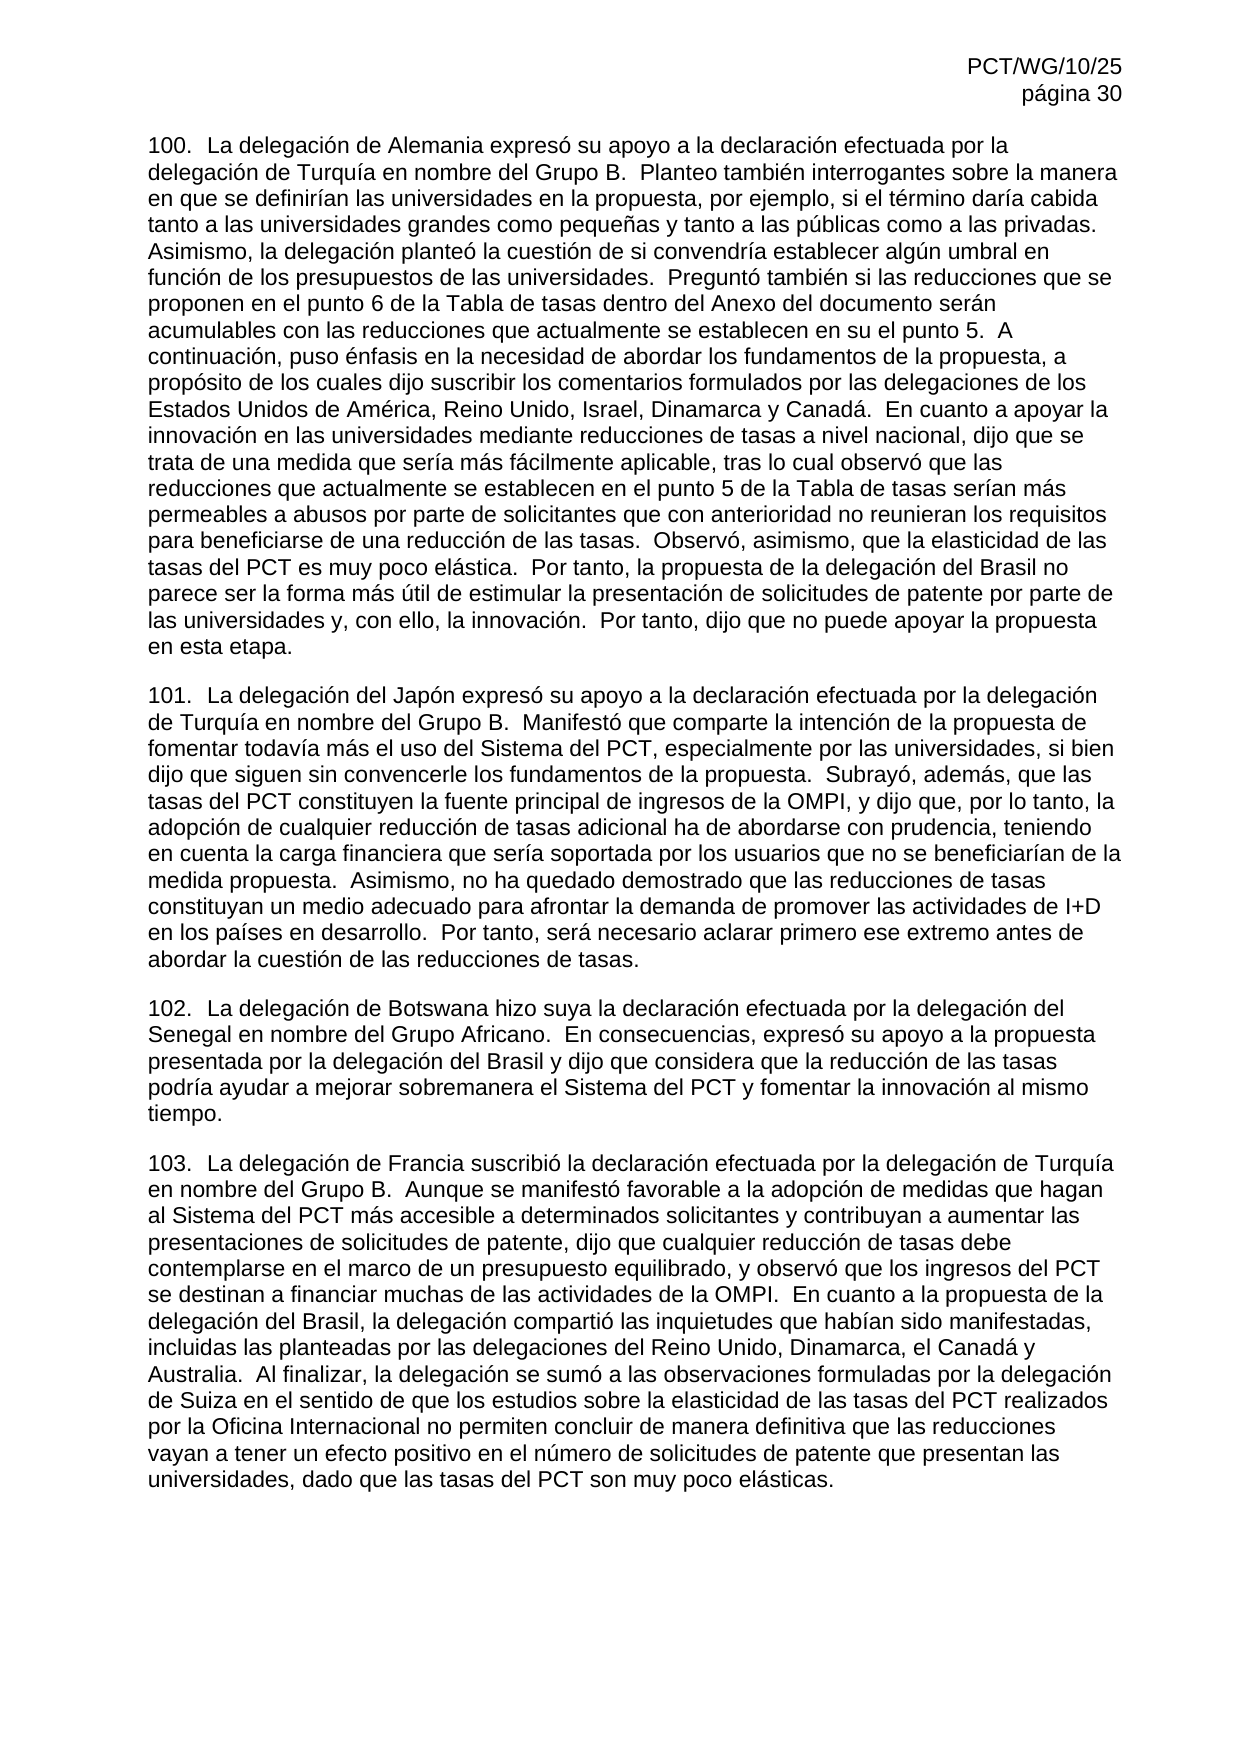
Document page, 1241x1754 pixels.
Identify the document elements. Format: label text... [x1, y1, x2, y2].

text La delegación de Alemania expresó su apoyo a la declaración efectuada por la delegación de Turquía en nombre del Grupo B. Planteo también interrogantes sobre la manera en que se definirían las universidades en la propuesta, por ejemplo, si el término daría cabida tanto a las universidades grandes como pequeñas y tanto a las públicas como a las privadas. Asimismo, la delegación planteó la cuestión de si convendría establecer algún umbral en función de los presupuestos de las universidades. Preguntó también si las reducciones que se proponen en el punto 6 de la Tabla de tasas dentro del Anexo del documento serán acumulables con las reducciones que actualmente se establecen en su el punto 5. A continuación, puso énfasis en la necesidad de abordar los fundamentos de la propuesta, a propósito de los cuales dijo suscribir los comentarios formulados por las delegaciones de los Estados Unidos de América, Reino Unido, Israel, Dinamarca y Canadá. En cuanto a apoyar la innovación en las universidades mediante reducciones de tasas a nivel nacional, dijo que se trata de una medida que sería más fácilmente aplicable, tras lo cual observó que las reducciones que actualmente se establecen en el punto 5 de la Tabla de tasas serían más permeables a abusos por parte de solicitantes que con anterioridad no reunieran los requisitos para beneficiarse de una reducción de las tasas. Observó, asimismo, que la elasticidad de las tasas del PCT es muy poco elástica. Por tanto, la propuesta de la delegación del Brasil no parece ser la forma más útil de estimular la presentación de solicitudes de patente por parte de las universidades y, con ello, la innovación. Por tanto, dijo que no puede apoyar la propuesta en esta etapa. [148, 132, 1122, 659]
text La delegación de Francia suscribió la declaración efectuada por la delegación de Turquía en nombre del Grupo B. Aunque se manifestó favorable a la adopción de medidas que hagan al Sistema del PCT más accesible a determinados solicitantes y contribuyan a aumentar las presentaciones de solicitudes de patente, dijo que cualquier reducción de tasas debe contemplarse en el marco de un presupuesto equilibrado, y observó que los ingresos del PCT se destinan a financiar muchas de las actividades de la OMPI. En cuanto a la propuesta de la delegación del Brasil, la delegación compartió las inquietudes que habían sido manifestadas, incluidas las planteadas por las delegaciones del Reino Unido, Dinamarca, el Canadá y Australia. Al finalizar, la delegación se sumó a las observaciones formuladas por la delegación de Suiza en el sentido de que los estudios sobre la elasticidad de las tasas del PCT realizados por la Oficina Internacional no permiten concluir de manera definitiva que las reducciones vayan a tener un efecto positivo en el número de solicitudes de patente que presentan las universidades, dado que las tasas del PCT son muy poco elásticas. [148, 1150, 1122, 1492]
text La delegación del Japón expresó su apoyo a la declaración efectuada por la delegación de Turquía en nombre del Grupo B. Manifestó que comparte la intención de la propuesta de fomentar todavía más el uso del Sistema del PCT, especialmente por las universidades, si bien dijo que siguen sin convencerle los fundamentos de la propuesta. Subrayó, además, que las tasas del PCT constituyen la fuente principal de ingresos de la OMPI, y dijo que, por lo tanto, la adopción de cualquier reducción de tasas adicional ha de abordarse con prudencia, teniendo en cuenta la carga financiera que sería soportada por los usuarios que no se beneficiarían de la medida propuesta. Asimismo, no ha quedado demostrado que las reducciones de tasas constituyan un medio adecuado para afrontar la demanda de promover las actividades de I+D en los países en desarrollo. Por tanto, será necesario aclarar primero ese extremo antes de abordar la cuestión de las reducciones de tasas. [148, 682, 1122, 972]
text La delegación de Botswana hizo suya la declaración efectuada por la delegación del Senegal en nombre del Grupo Africano. En consecuencias, expresó su apoyo a la propuesta presentada por la delegación del Brasil y dijo que considera que la reducción de las tasas podría ayudar a mejorar sobremanera el Sistema del PCT y fomentar la innovación al mismo tiempo. [148, 995, 1122, 1127]
